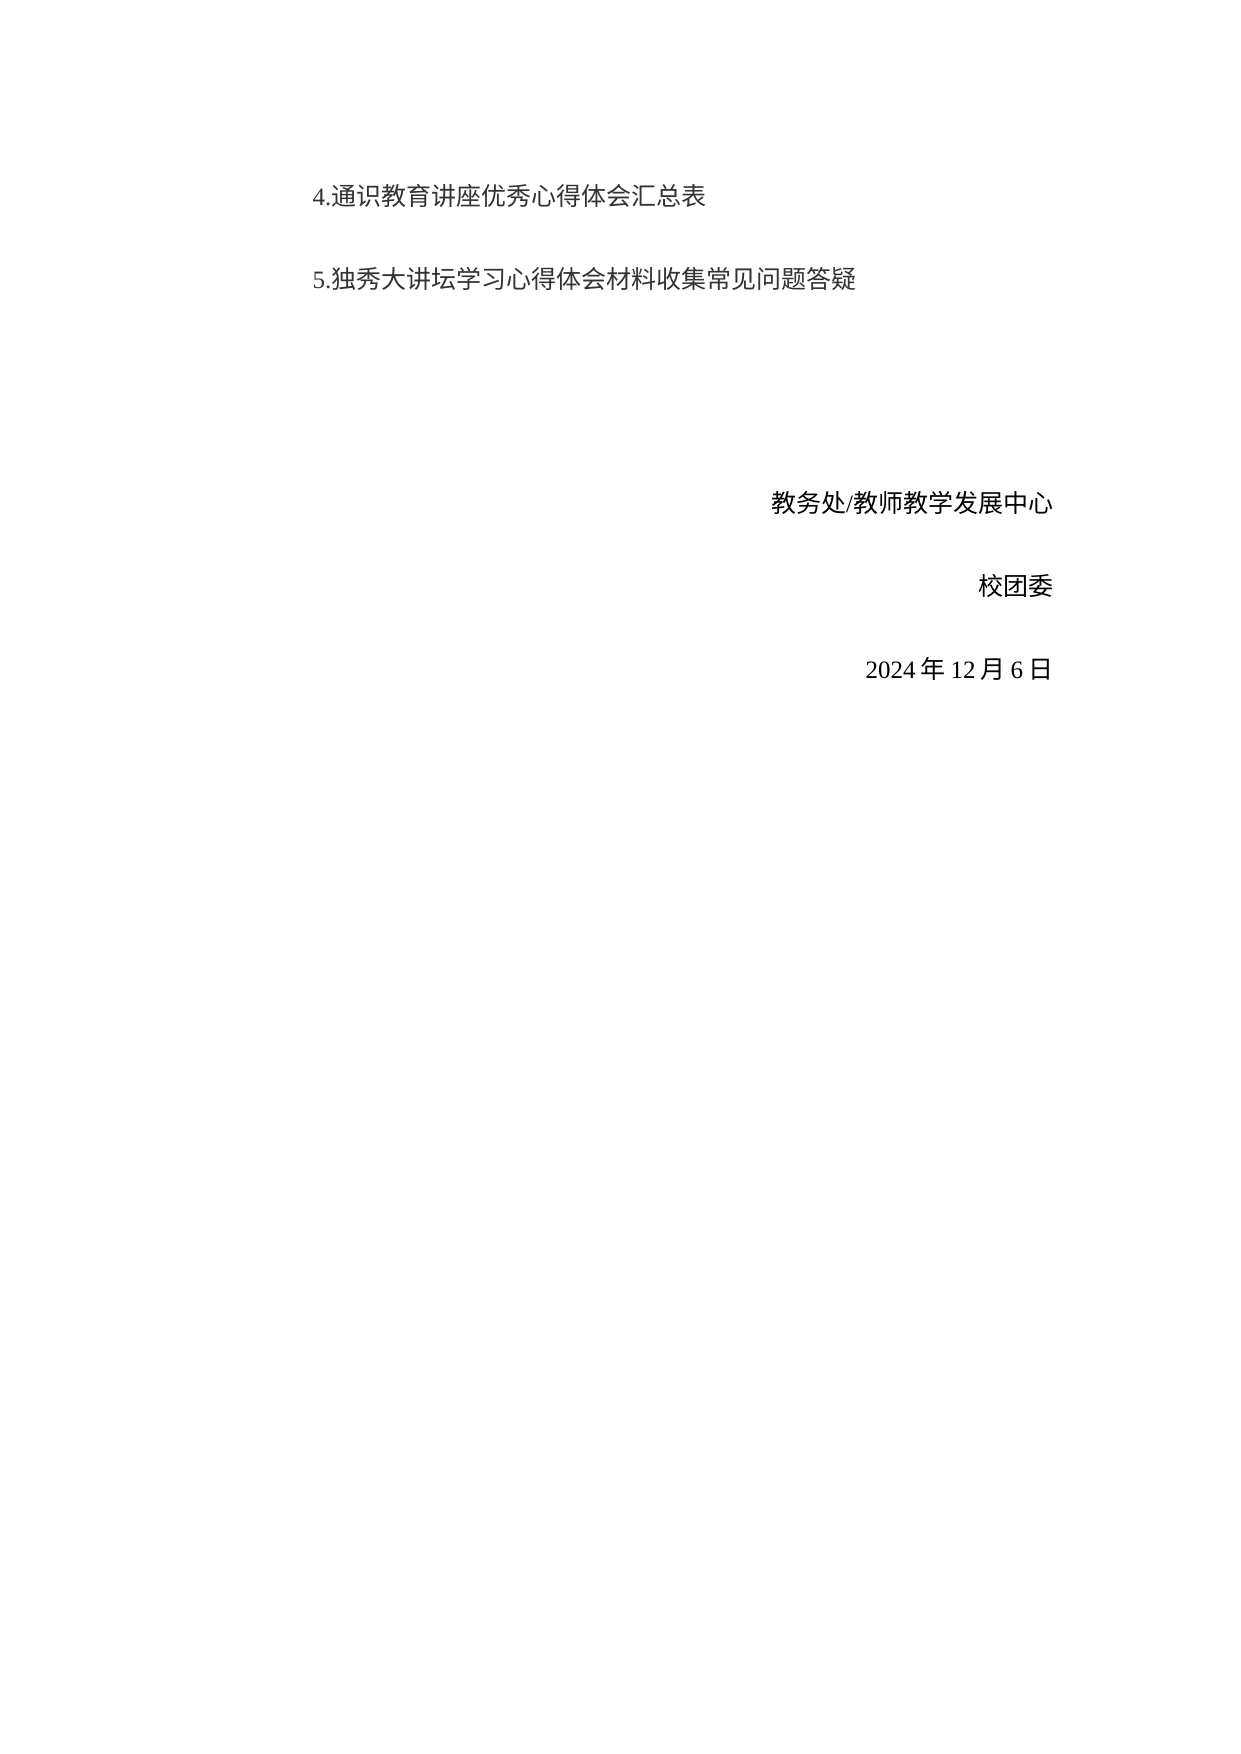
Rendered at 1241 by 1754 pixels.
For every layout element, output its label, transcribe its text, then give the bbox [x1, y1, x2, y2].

text 教务处/教师教学发展中心 [187, 469, 1053, 534]
text 4.通识教育讲座优秀心得体会汇总表 [187, 162, 1053, 227]
text 校团委 [187, 552, 1053, 617]
text 2024年12月6日 [187, 635, 1053, 700]
text 5.独秀大讲坛学习心得体会材料收集常见问题答疑 [187, 245, 1053, 310]
